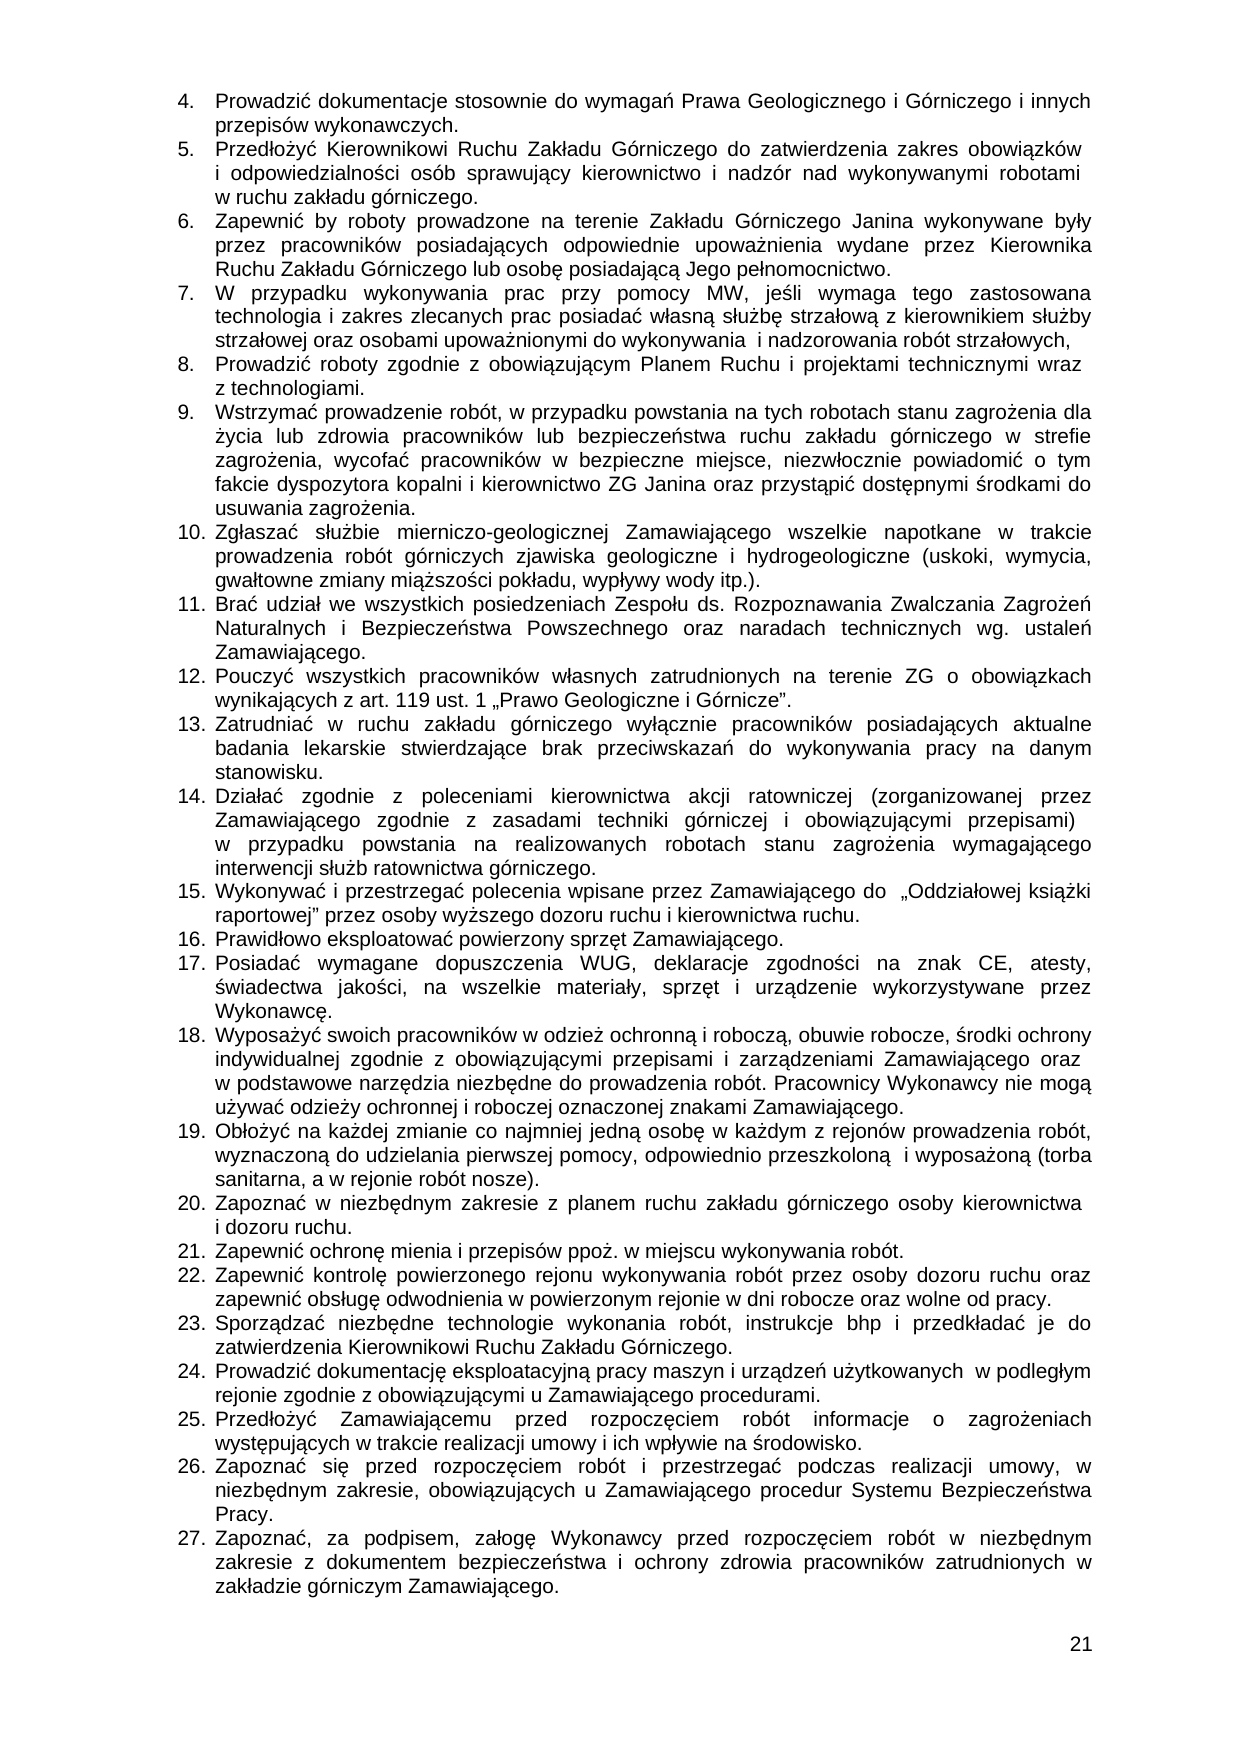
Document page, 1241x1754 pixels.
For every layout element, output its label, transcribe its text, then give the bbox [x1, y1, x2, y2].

list Prowadzić dokumentację eksploatacyjną pracy maszyn i urządzeń użytkowanych w podległym rejonie zgodnie z obowiązującymi u Zamawiającego procedurami. [177, 1358, 1092, 1406]
list Zapewnić kontrolę powierzonego rejonu wykonywania robót przez osoby dozoru ruchu oraz zapewnić obsługę odwodnienia w powierzonym rejonie w dni robocze oraz wolne od pracy. [177, 1263, 1092, 1311]
list Wykonywać i przestrzegać polecenia wpisane przez Zamawiającego do „Oddziałowej książki raportowej” przez osoby wyższego dozoru ruchu i kierownictwa ruchu. [177, 879, 1092, 927]
list Przedłożyć Zamawiającemu przed rozpoczęciem robót informacje o zagrożeniach występujących w trakcie realizacji umowy i ich wpływie na środowisko. [177, 1406, 1092, 1454]
list Zapewnić ochronę mienia i przepisów ppoż. w miejscu wykonywania robót. [177, 1239, 1092, 1263]
list Działać zgodnie z poleceniami kierownictwa akcji ratowniczej (zorganizowanej przez Zamawiającego zgodnie z zasadami techniki górniczej i obowiązującymi przepisami) w przypadku powstania na realizowanych robotach stanu zagrożenia wymagającego interwencji służb ratownictwa górniczego. [177, 783, 1092, 879]
list Zgłaszać służbie mierniczo-geologicznej Zamawiającego wszelkie napotkane w trakcie prowadzenia robót górniczych zjawiska geologiczne i hydrogeologiczne (uskoki, wymycia, gwałtowne zmiany miąższości pokładu, wypływy wody itp.). [177, 520, 1092, 592]
list Brać udział we wszystkich posiedzeniach Zespołu ds. Rozpoznawania Zwalczania Zagrożeń Naturalnych i Bezpieczeństwa Powszechnego oraz naradach technicznych wg. ustaleń Zamawiającego. [177, 592, 1092, 664]
list Przedłożyć Kierownikowi Ruchu Zakładu Górniczego do zatwierdzenia zakres obowiązków i odpowiedzialności osób sprawujący kierownictwo i nadzór nad wykonywanymi robotami w ruchu zakładu górniczego. [177, 137, 1092, 208]
list Zapoznać się przed rozpoczęciem robót i przestrzegać podczas realizacji umowy, w niezbędnym zakresie, obowiązujących u Zamawiającego procedur Systemu Bezpieczeństwa Pracy. [177, 1454, 1092, 1526]
list Zatrudniać w ruchu zakładu górniczego wyłącznie pracowników posiadających aktualne badania lekarskie stwierdzające brak przeciwskazań do wykonywania pracy na danym stanowisku. [177, 712, 1092, 783]
list Posiadać wymagane dopuszczenia WUG, deklaracje zgodności na znak CE, atesty, świadectwa jakości, na wszelkie materiały, sprzęt i urządzenie wykorzystywane przez Wykonawcę. [177, 951, 1092, 1023]
list Sporządzać niezbędne technologie wykonania robót, instrukcje bhp i przedkładać je do zatwierdzenia Kierownikowi Ruchu Zakładu Górniczego. [177, 1311, 1092, 1358]
list Wstrzymać prowadzenie robót, w przypadku powstania na tych robotach stanu zagrożenia dla życia lub zdrowia pracowników lub bezpieczeństwa ruchu zakładu górniczego w strefie zagrożenia, wycofać pracowników w bezpieczne miejsce, niezwłocznie powiadomić o tym fakcie dyspozytora kopalni i kierownictwo ZG Janina oraz przystąpić dostępnymi środkami do usuwania zagrożenia. [177, 400, 1092, 520]
list Prowadzić dokumentacje stosownie do wymagań Prawa Geologicznego i Górniczego i innych przepisów wykonawczych. [177, 89, 1092, 137]
list Zapoznać, za podpisem, załogę Wykonawcy przed rozpoczęciem robót w niezbędnym zakresie z dokumentem bezpieczeństwa i ochrony zdrowia pracowników zatrudnionych w zakładzie górniczym Zamawiającego. [177, 1526, 1092, 1598]
list Zapewnić by roboty prowadzone na terenie Zakładu Górniczego Janina wykonywane były przez pracowników posiadających odpowiednie upoważnienia wydane przez Kierownika Ruchu Zakładu Górniczego lub osobę posiadającą Jego pełnomocnictwo. [177, 208, 1092, 280]
list Prowadzić roboty zgodnie z obowiązującym Planem Ruchu i projektami technicznymi wraz z technologiami. [177, 352, 1092, 400]
list Pouczyć wszystkich pracowników własnych zatrudnionych na terenie ZG o obowiązkach wynikających z art. 119 ust. 1 „Prawo Geologiczne i Górnicze”. [177, 664, 1092, 712]
list Zapoznać w niezbędnym zakresie z planem ruchu zakładu górniczego osoby kierownictwa i dozoru ruchu. [177, 1191, 1092, 1239]
list Prawidłowo eksploatować powierzony sprzęt Zamawiającego. [177, 927, 1092, 951]
list Wyposażyć swoich pracowników w odzież ochronną i roboczą, obuwie robocze, środki ochrony indywidualnej zgodnie z obowiązującymi przepisami i zarządzeniami Zamawiającego oraz w podstawowe narzędzia niezbędne do prowadzenia robót. Pracownicy Wykonawcy nie mogą używać odzieży ochronnej i roboczej oznaczonej znakami Zamawiającego. [177, 1023, 1092, 1119]
list Obłożyć na każdej zmianie co najmniej jedną osobę w każdym z rejonów prowadzenia robót, wyznaczoną do udzielania pierwszej pomocy, odpowiednio przeszkoloną i wyposażoną (torba sanitarna, a w rejonie robót nosze). [177, 1119, 1092, 1191]
list W przypadku wykonywania prac przy pomocy MW, jeśli wymaga tego zastosowana technologia i zakres zlecanych prac posiadać własną służbę strzałową z kierownikiem służby strzałowej oraz osobami upoważnionymi do wykonywania i nadzorowania robót strzałowych, [177, 280, 1092, 352]
